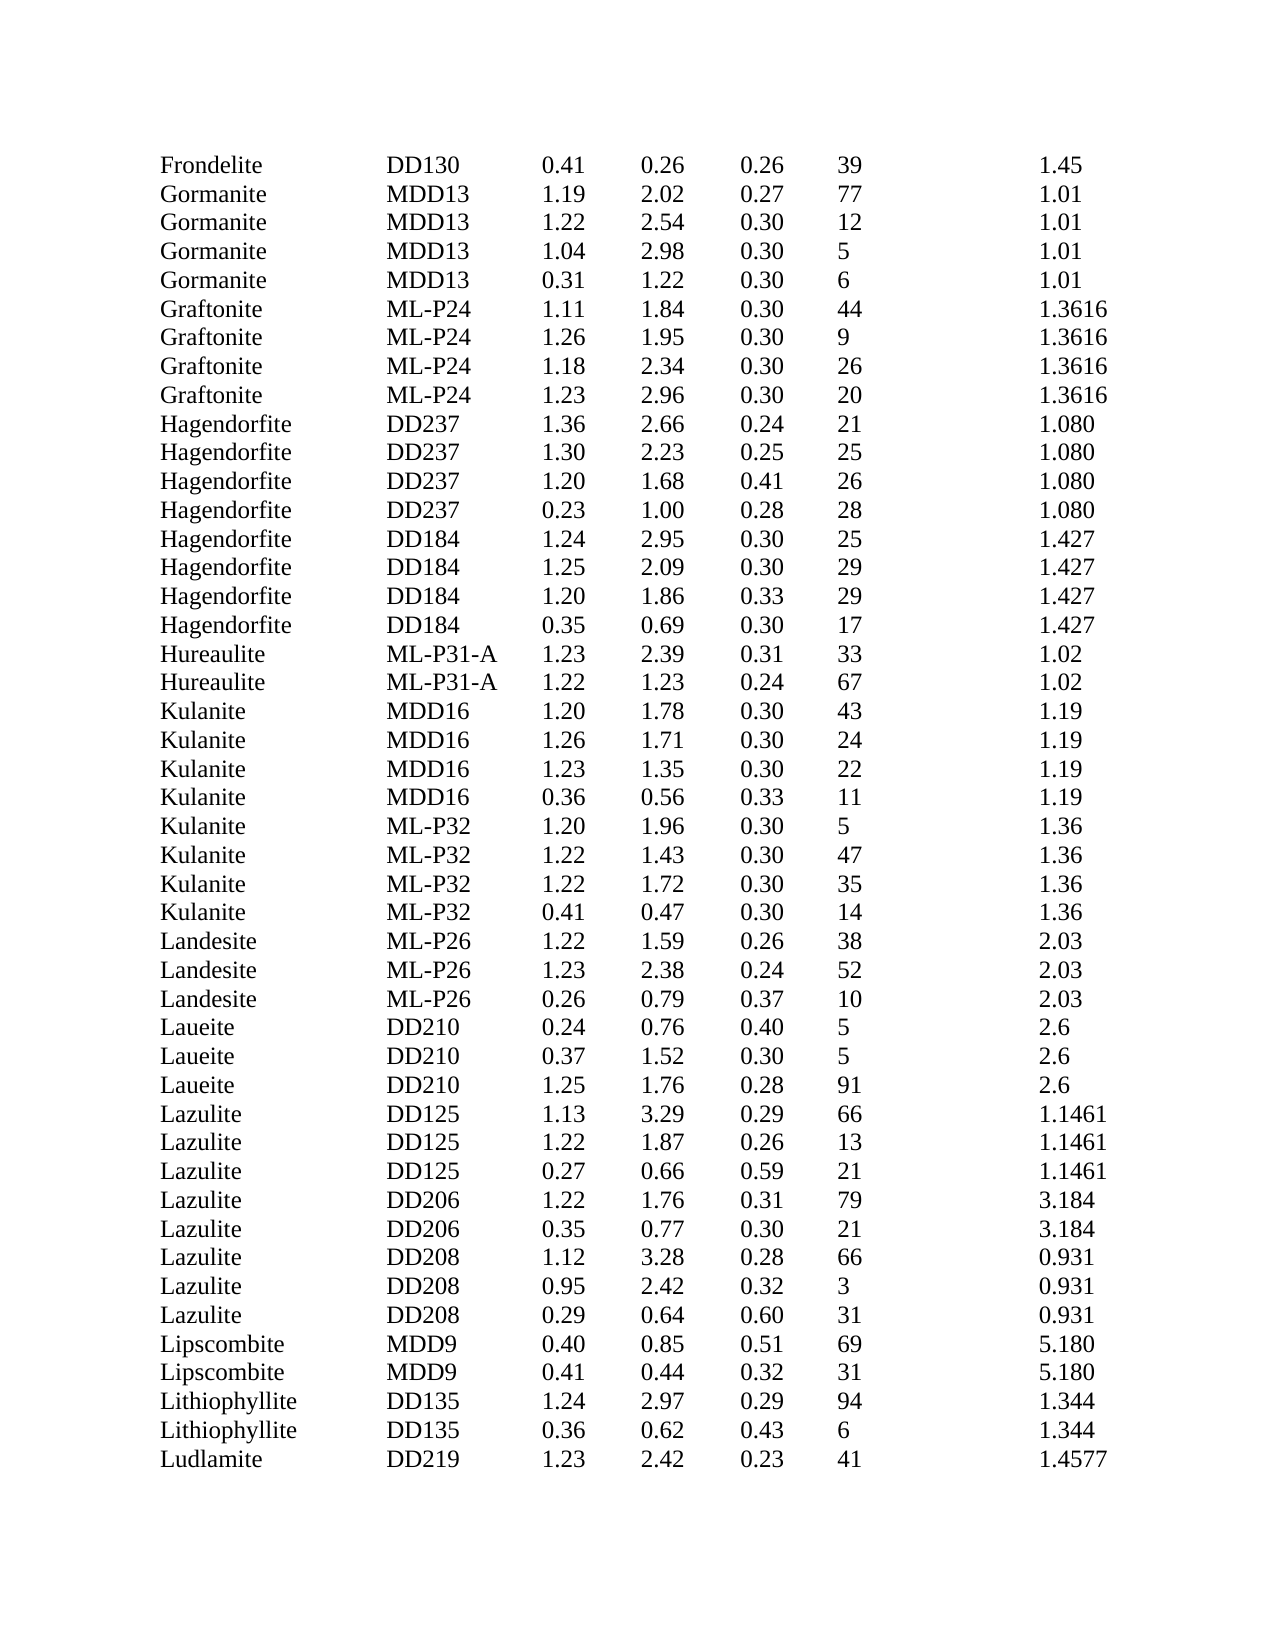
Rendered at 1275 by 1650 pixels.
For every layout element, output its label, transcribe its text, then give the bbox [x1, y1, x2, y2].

table_cell 6 [826, 1415, 1027, 1444]
table_cell 0.931 [1028, 1300, 1161, 1329]
table_cell 67 [826, 668, 1027, 696]
table_cell 1.427 [1028, 581, 1161, 610]
table_cell 2.38 [629, 955, 729, 984]
table_cell 3.29 [629, 1099, 729, 1127]
table_cell DD206 [375, 1185, 530, 1214]
table_cell 1.23 [530, 754, 629, 782]
table_cell 66 [826, 1099, 1027, 1127]
table_cell 1.95 [629, 323, 729, 351]
table_cell 26 [826, 351, 1027, 380]
table_cell DD237 [375, 466, 530, 495]
table_cell 3.184 [1028, 1214, 1161, 1242]
table_cell 0.30 [729, 524, 826, 552]
table_cell 2.09 [629, 553, 729, 581]
table_cell 24 [826, 725, 1027, 754]
table_cell 0.77 [629, 1214, 729, 1242]
table_cell MDD13 [375, 265, 530, 294]
table_cell 2.98 [629, 236, 729, 265]
table_cell 1.24 [530, 1386, 629, 1415]
table_cell 1.19 [1028, 783, 1161, 811]
table_cell 1.13 [530, 1099, 629, 1127]
table_cell 13 [826, 1128, 1027, 1156]
table_cell Lipscombite [149, 1329, 375, 1357]
table_cell 41 [826, 1444, 1027, 1472]
table_cell 0.36 [530, 783, 629, 811]
table_cell 0.30 [729, 840, 826, 869]
table_cell 0.37 [530, 1041, 629, 1070]
table_cell 0.27 [530, 1156, 629, 1185]
table_cell 1.1461 [1028, 1128, 1161, 1156]
table_cell Lazulite [149, 1214, 375, 1242]
table_cell 5 [826, 236, 1027, 265]
table_cell Lazulite [149, 1185, 375, 1214]
table_cell 0.24 [729, 668, 826, 696]
table_cell 1.22 [530, 1128, 629, 1156]
table_cell 0.85 [629, 1329, 729, 1357]
table_cell 1.3616 [1028, 380, 1161, 409]
table_cell ML-P32 [375, 840, 530, 869]
table_cell 0.30 [729, 1041, 826, 1070]
table_cell 0.31 [729, 639, 826, 667]
table_cell ML-P26 [375, 955, 530, 984]
table_cell 1.427 [1028, 553, 1161, 581]
table_cell 0.30 [729, 898, 826, 926]
table_cell 2.03 [1028, 955, 1161, 984]
table_cell Lithiophyllite [149, 1415, 375, 1444]
table_cell 1.19 [1028, 754, 1161, 782]
table_cell 0.25 [729, 438, 826, 466]
table_cell 1.04 [530, 236, 629, 265]
table_cell 1.19 [530, 179, 629, 207]
table_cell Hureaulite [149, 639, 375, 667]
table_cell 1.080 [1028, 409, 1161, 437]
table_cell 1.86 [629, 581, 729, 610]
table_cell 0.28 [729, 1243, 826, 1271]
table_cell 0.32 [729, 1358, 826, 1386]
table_cell Kulanite [149, 754, 375, 782]
table_cell MDD13 [375, 236, 530, 265]
table_cell DD237 [375, 438, 530, 466]
table_cell Frondelite [149, 150, 375, 179]
table_cell DD184 [375, 610, 530, 639]
table_cell 2.6 [1028, 1070, 1161, 1099]
table_cell 94 [826, 1386, 1027, 1415]
table_cell 31 [826, 1358, 1027, 1386]
table_cell 1.22 [530, 840, 629, 869]
table_cell 1.3616 [1028, 323, 1161, 351]
table_cell DD125 [375, 1128, 530, 1156]
table_cell 0.43 [729, 1415, 826, 1444]
table_cell Gormanite [149, 265, 375, 294]
table_cell 1.59 [629, 926, 729, 955]
table_cell ML-P24 [375, 323, 530, 351]
table_cell DD125 [375, 1099, 530, 1127]
table_cell 10 [826, 984, 1027, 1012]
table_cell 2.34 [629, 351, 729, 380]
table_cell 1.427 [1028, 610, 1161, 639]
table_cell 1.080 [1028, 495, 1161, 524]
table_cell ML-P26 [375, 926, 530, 955]
table_cell 28 [826, 495, 1027, 524]
table_cell 35 [826, 869, 1027, 897]
table_cell 0.26 [729, 150, 826, 179]
table_cell 5.180 [1028, 1358, 1161, 1386]
table_cell 52 [826, 955, 1027, 984]
table_cell 0.30 [729, 725, 826, 754]
table_cell 2.54 [629, 208, 729, 236]
table_cell DD135 [375, 1415, 530, 1444]
table_cell 1.22 [530, 1185, 629, 1214]
table_cell 2.39 [629, 639, 729, 667]
table_cell 2.23 [629, 438, 729, 466]
table_cell 0.37 [729, 984, 826, 1012]
table_cell 1.22 [530, 869, 629, 897]
table_cell MDD16 [375, 783, 530, 811]
table_cell 1.11 [530, 294, 629, 322]
table_cell 3.184 [1028, 1185, 1161, 1214]
table_cell DD210 [375, 1013, 530, 1041]
table_cell 1.22 [530, 926, 629, 955]
table_cell Graftonite [149, 323, 375, 351]
table_cell 0.30 [729, 869, 826, 897]
table_cell 0.30 [729, 208, 826, 236]
table_cell 0.24 [729, 955, 826, 984]
table_cell ML-P32 [375, 811, 530, 840]
table_cell 1.22 [530, 208, 629, 236]
table_cell Kulanite [149, 898, 375, 926]
table_cell 69 [826, 1329, 1027, 1357]
table_cell 12 [826, 208, 1027, 236]
table_cell Gormanite [149, 236, 375, 265]
table_cell DD125 [375, 1156, 530, 1185]
table_cell Kulanite [149, 783, 375, 811]
table_cell 0.35 [530, 610, 629, 639]
table_cell ML-P24 [375, 380, 530, 409]
table_cell 0.36 [530, 1415, 629, 1444]
table_cell 1.080 [1028, 438, 1161, 466]
table_cell 1.36 [1028, 840, 1161, 869]
table_cell Lazulite [149, 1156, 375, 1185]
table_cell 0.32 [729, 1271, 826, 1300]
table_cell 0.95 [530, 1271, 629, 1300]
table_cell 0.28 [729, 495, 826, 524]
table_cell 0.66 [629, 1156, 729, 1185]
table_cell 1.36 [1028, 811, 1161, 840]
table_cell 0.30 [729, 265, 826, 294]
table_cell 1.22 [629, 265, 729, 294]
table_cell 1.01 [1028, 179, 1161, 207]
table_cell DD135 [375, 1386, 530, 1415]
table_cell 1.26 [530, 725, 629, 754]
table_cell ML-P31-A [375, 668, 530, 696]
table_cell 1.20 [530, 696, 629, 725]
table_cell 31 [826, 1300, 1027, 1329]
table_cell 1.00 [629, 495, 729, 524]
table_cell 1.1461 [1028, 1156, 1161, 1185]
table_cell 2.03 [1028, 926, 1161, 955]
table_cell 1.344 [1028, 1415, 1161, 1444]
table_cell 25 [826, 438, 1027, 466]
table_cell 1.30 [530, 438, 629, 466]
table_cell MDD16 [375, 725, 530, 754]
table_cell 1.080 [1028, 466, 1161, 495]
table_cell ML-P24 [375, 294, 530, 322]
table_cell Kulanite [149, 696, 375, 725]
table_cell DD210 [375, 1070, 530, 1099]
table_cell 1.427 [1028, 524, 1161, 552]
table_cell 5 [826, 1041, 1027, 1070]
table_cell 0.40 [729, 1013, 826, 1041]
table_cell Hureaulite [149, 668, 375, 696]
table_cell 0.30 [729, 294, 826, 322]
table_cell 0.33 [729, 581, 826, 610]
table_cell 0.40 [530, 1329, 629, 1357]
table_cell 14 [826, 898, 1027, 926]
table_cell 0.41 [530, 1358, 629, 1386]
table_cell 1.01 [1028, 236, 1161, 265]
table_cell 1.3616 [1028, 351, 1161, 380]
table_cell 0.41 [530, 898, 629, 926]
table_cell Lithiophyllite [149, 1386, 375, 1415]
table_cell 44 [826, 294, 1027, 322]
table_cell 0.26 [729, 1128, 826, 1156]
table_cell 38 [826, 926, 1027, 955]
table_cell 0.23 [729, 1444, 826, 1472]
table_cell 0.76 [629, 1013, 729, 1041]
table_cell 2.03 [1028, 984, 1161, 1012]
table_cell 1.19 [1028, 696, 1161, 725]
table_cell ML-P31-A [375, 639, 530, 667]
table_cell 0.51 [729, 1329, 826, 1357]
table_cell Laueite [149, 1041, 375, 1070]
table_cell 1.45 [1028, 150, 1161, 179]
table_cell 1.12 [530, 1243, 629, 1271]
table_cell 1.78 [629, 696, 729, 725]
table_cell 26 [826, 466, 1027, 495]
table_cell 17 [826, 610, 1027, 639]
table_cell 0.28 [729, 1070, 826, 1099]
table_cell 3.28 [629, 1243, 729, 1271]
table_cell MDD16 [375, 754, 530, 782]
table_cell 1.76 [629, 1185, 729, 1214]
table_cell DD184 [375, 581, 530, 610]
table_cell 0.26 [729, 926, 826, 955]
table_cell Graftonite [149, 351, 375, 380]
table_cell 2.42 [629, 1444, 729, 1472]
table_cell 0.26 [530, 984, 629, 1012]
table_cell ML-P32 [375, 898, 530, 926]
table_cell 1.344 [1028, 1386, 1161, 1415]
table_cell Graftonite [149, 294, 375, 322]
table_cell 20 [826, 380, 1027, 409]
table_cell 6 [826, 265, 1027, 294]
table_cell 1.23 [530, 380, 629, 409]
table_cell Kulanite [149, 840, 375, 869]
table_cell 0.29 [530, 1300, 629, 1329]
table_cell ML-P32 [375, 869, 530, 897]
table_cell 0.30 [729, 380, 826, 409]
table_cell 77 [826, 179, 1027, 207]
table_cell 11 [826, 783, 1027, 811]
table_cell 1.23 [530, 1444, 629, 1472]
table_cell Hagendorfite [149, 438, 375, 466]
table_cell 0.24 [530, 1013, 629, 1041]
table_cell 0.29 [729, 1099, 826, 1127]
table_cell 1.72 [629, 869, 729, 897]
table_cell MDD13 [375, 208, 530, 236]
table_cell MDD9 [375, 1358, 530, 1386]
table_cell Lazulite [149, 1099, 375, 1127]
table_cell 0.60 [729, 1300, 826, 1329]
table_cell 1.23 [629, 668, 729, 696]
table_cell 0.69 [629, 610, 729, 639]
table_cell 0.59 [729, 1156, 826, 1185]
table_cell 1.43 [629, 840, 729, 869]
table_cell 0.30 [729, 323, 826, 351]
table_cell 0.47 [629, 898, 729, 926]
table_cell MDD9 [375, 1329, 530, 1357]
table_cell 2.6 [1028, 1041, 1161, 1070]
table_cell 21 [826, 1156, 1027, 1185]
table_cell 1.20 [530, 466, 629, 495]
table_cell Laueite [149, 1070, 375, 1099]
table_cell 1.23 [530, 639, 629, 667]
table_cell 29 [826, 553, 1027, 581]
table_cell 0.41 [729, 466, 826, 495]
table_cell DD208 [375, 1243, 530, 1271]
table_cell 2.02 [629, 179, 729, 207]
table_cell Ludlamite [149, 1444, 375, 1472]
table_cell 0.41 [530, 150, 629, 179]
table_cell 2.95 [629, 524, 729, 552]
table_cell DD237 [375, 409, 530, 437]
table_cell Lipscombite [149, 1358, 375, 1386]
table_cell Hagendorfite [149, 495, 375, 524]
table_cell Kulanite [149, 811, 375, 840]
table_cell 1.01 [1028, 208, 1161, 236]
table_cell DD208 [375, 1271, 530, 1300]
table_cell Landesite [149, 955, 375, 984]
table_cell 1.84 [629, 294, 729, 322]
table_cell DD184 [375, 553, 530, 581]
table_cell Lazulite [149, 1243, 375, 1271]
table_cell 0.26 [629, 150, 729, 179]
table_cell 1.24 [530, 524, 629, 552]
table_cell 91 [826, 1070, 1027, 1099]
table_cell Landesite [149, 984, 375, 1012]
table_cell 1.87 [629, 1128, 729, 1156]
table_cell 0.30 [729, 696, 826, 725]
table_cell 0.56 [629, 783, 729, 811]
table_cell 66 [826, 1243, 1027, 1271]
table_cell Gormanite [149, 179, 375, 207]
table_cell DD219 [375, 1444, 530, 1472]
table_cell 1.20 [530, 811, 629, 840]
table_cell 29 [826, 581, 1027, 610]
table_cell 5.180 [1028, 1329, 1161, 1357]
table_cell DD130 [375, 150, 530, 179]
table_cell 1.71 [629, 725, 729, 754]
table_cell 2.96 [629, 380, 729, 409]
table_cell 1.36 [1028, 869, 1161, 897]
table_cell 1.20 [530, 581, 629, 610]
table_cell 1.01 [1028, 265, 1161, 294]
table_cell 0.30 [729, 236, 826, 265]
table_cell 0.29 [729, 1386, 826, 1415]
table_cell MDD16 [375, 696, 530, 725]
table_cell 1.1461 [1028, 1099, 1161, 1127]
table_cell 3 [826, 1271, 1027, 1300]
table_cell 0.33 [729, 783, 826, 811]
table_cell 1.26 [530, 323, 629, 351]
table_cell 25 [826, 524, 1027, 552]
table_cell 5 [826, 811, 1027, 840]
table_cell 1.68 [629, 466, 729, 495]
table_cell 2.42 [629, 1271, 729, 1300]
table_cell 0.30 [729, 1214, 826, 1242]
table_cell 47 [826, 840, 1027, 869]
table_cell 2.97 [629, 1386, 729, 1415]
table_cell 0.931 [1028, 1243, 1161, 1271]
table_cell MDD13 [375, 179, 530, 207]
table_cell 0.30 [729, 553, 826, 581]
table_cell 0.23 [530, 495, 629, 524]
table_cell 21 [826, 1214, 1027, 1242]
table_cell 1.25 [530, 553, 629, 581]
table_cell 1.35 [629, 754, 729, 782]
table_cell Hagendorfite [149, 610, 375, 639]
table_cell 1.52 [629, 1041, 729, 1070]
table_cell 43 [826, 696, 1027, 725]
table_cell 0.64 [629, 1300, 729, 1329]
table_cell 79 [826, 1185, 1027, 1214]
table_cell Graftonite [149, 380, 375, 409]
table_cell 0.30 [729, 610, 826, 639]
table_cell 5 [826, 1013, 1027, 1041]
table_cell 0.35 [530, 1214, 629, 1242]
table_cell 21 [826, 409, 1027, 437]
table_cell 0.24 [729, 409, 826, 437]
table_cell 1.3616 [1028, 294, 1161, 322]
table_cell 2.66 [629, 409, 729, 437]
table_cell DD184 [375, 524, 530, 552]
table_cell 1.25 [530, 1070, 629, 1099]
table_cell 33 [826, 639, 1027, 667]
table_cell Lazulite [149, 1271, 375, 1300]
table_cell 0.62 [629, 1415, 729, 1444]
table_cell 22 [826, 754, 1027, 782]
table_cell 1.36 [1028, 898, 1161, 926]
table_cell 0.931 [1028, 1271, 1161, 1300]
table_cell Kulanite [149, 869, 375, 897]
table_cell DD206 [375, 1214, 530, 1242]
table_cell ML-P26 [375, 984, 530, 1012]
table_cell Hagendorfite [149, 466, 375, 495]
table_cell 9 [826, 323, 1027, 351]
table_cell 0.30 [729, 811, 826, 840]
table_cell 1.22 [530, 668, 629, 696]
table_cell 0.79 [629, 984, 729, 1012]
table_cell 1.02 [1028, 668, 1161, 696]
table_cell 0.44 [629, 1358, 729, 1386]
table_cell 0.31 [729, 1185, 826, 1214]
table_cell 1.23 [530, 955, 629, 984]
table_cell 0.30 [729, 754, 826, 782]
table_cell Hagendorfite [149, 409, 375, 437]
table_cell 1.96 [629, 811, 729, 840]
table_cell 1.19 [1028, 725, 1161, 754]
table_cell 0.31 [530, 265, 629, 294]
table_cell Lazulite [149, 1300, 375, 1329]
table_cell Landesite [149, 926, 375, 955]
table_cell 1.18 [530, 351, 629, 380]
table_cell 0.27 [729, 179, 826, 207]
table_cell Hagendorfite [149, 553, 375, 581]
table_cell 1.76 [629, 1070, 729, 1099]
table_cell 2.6 [1028, 1013, 1161, 1041]
table_cell Laueite [149, 1013, 375, 1041]
table_cell 0.30 [729, 351, 826, 380]
table_cell 39 [826, 150, 1027, 179]
table_cell DD208 [375, 1300, 530, 1329]
table_cell 1.36 [530, 409, 629, 437]
table_cell DD210 [375, 1041, 530, 1070]
table_cell 1.4577 [1028, 1444, 1161, 1472]
table_cell Hagendorfite [149, 524, 375, 552]
table_cell Kulanite [149, 725, 375, 754]
table_cell Gormanite [149, 208, 375, 236]
table_cell Hagendorfite [149, 581, 375, 610]
table_cell DD237 [375, 495, 530, 524]
table_cell ML-P24 [375, 351, 530, 380]
table_cell 1.02 [1028, 639, 1161, 667]
table_cell Lazulite [149, 1128, 375, 1156]
